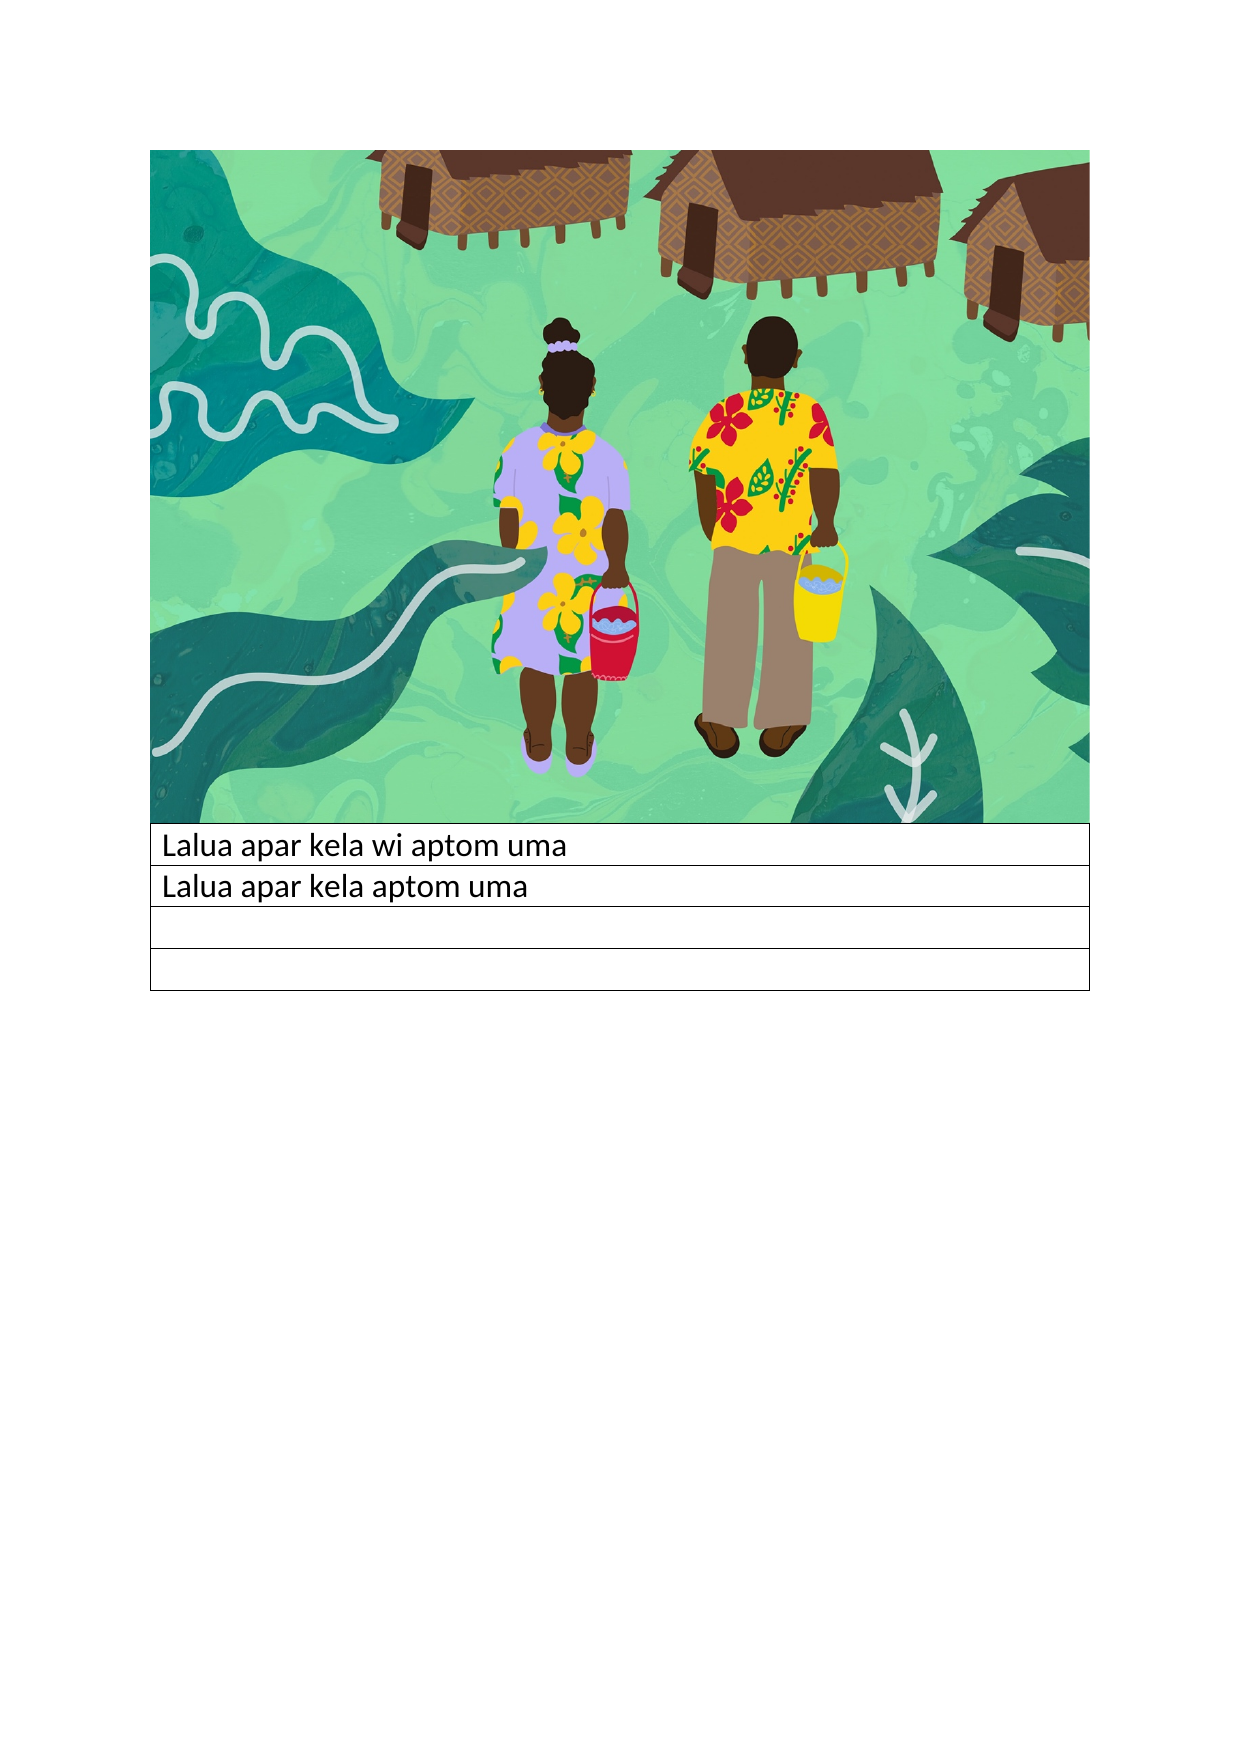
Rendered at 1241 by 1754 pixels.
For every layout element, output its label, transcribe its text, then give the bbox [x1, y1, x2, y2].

table_cell Lalua apar kela aptom uma [151, 866, 1089, 906]
table_cell [151, 907, 1089, 948]
table_cell [151, 949, 1089, 990]
table_header Lalua apar kela wi aptom uma [151, 824, 1089, 864]
picture [150, 150, 1090, 823]
